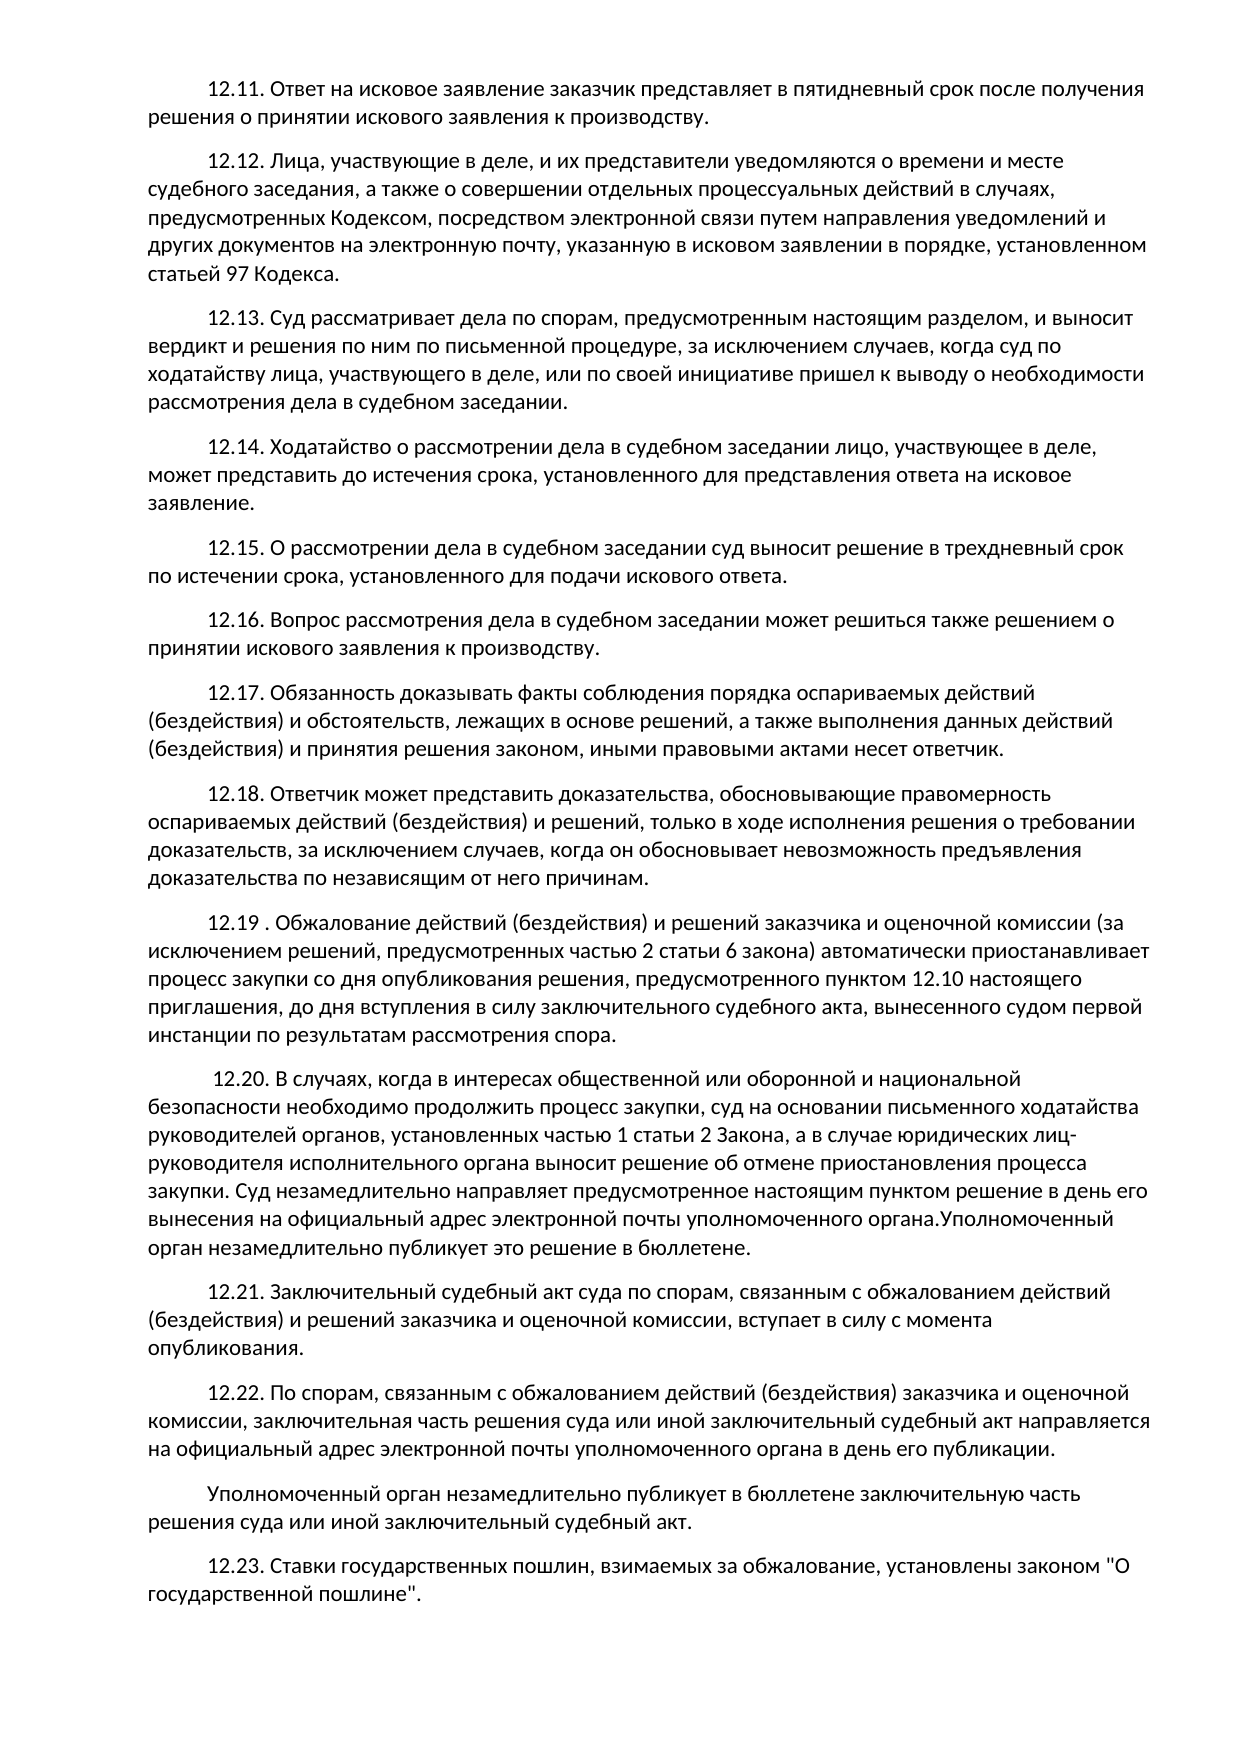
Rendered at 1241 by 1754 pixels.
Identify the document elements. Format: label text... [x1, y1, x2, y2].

text 12.17. Обязанность доказывать факты соблюдения порядка оспариваемых действий (бездействия) и обстоятельств, лежащих в основе решений, а также выполнения данных действий (бездействия) и принятия решения законом, иными правовыми актами несет ответчик. [148, 678, 1152, 762]
text 12.19 . Обжалование действий (бездействия) и решений заказчика и оценочной комиссии (за исключением решений, предусмотренных частью 2 статьи 6 закона) автоматически приостанавливает процесс закупки со дня опубликования решения, предусмотренного пунктом 12.10 настоящего приглашения, до дня вступления в силу заключительного судебного акта, вынесенного судом первой инстанции по результатам рассмотрения спора. [148, 908, 1152, 1048]
text 12.13. Суд рассматривает дела по спорам, предусмотренным настоящим разделом, и выносит вердикт и решения по ним по письменной процедуре, за исключением случаев, когда суд по ходатайству лица, участвующего в деле, или по своей инициативе пришел к выводу о необходимости рассмотрения дела в судебном заседании. [148, 303, 1152, 415]
text 12.20. В случаях, когда в интересах общественной или оборонной и национальной безопасности необходимо продолжить процесс закупки, суд на основании письменного ходатайства руководителей органов, установленных частью 1 статьи 2 Закона, а в случае юридических лиц-руководителя исполнительного органа выносит решение об отмене приостановления процесса закупки. Суд незамедлительно направляет предусмотренное настоящим пунктом решение в день его вынесения на официальный адрес электронной почты уполномоченного органа.Уполномоченный орган незамедлительно публикует это решение в бюллетене. [148, 1064, 1152, 1261]
text 12.12. Лица, участвующие в деле, и их представители уведомляются о времени и месте судебного заседания, а также о совершении отдельных процессуальных действий в случаях, предусмотренных Кодексом, посредством электронной связи путем направления уведомлений и других документов на электронную почту, указанную в исковом заявлении в порядке, установленном статьей 97 Кодекса. [148, 147, 1152, 287]
text 12.11. Ответ на исковое заявление заказчик представляет в пятидневный срок после получения решения о принятии искового заявления к производству. [148, 74, 1152, 130]
text 12.22. По спорам, связанным с обжалованием действий (бездействия) заказчика и оценочной комиссии, заключительная часть решения суда или иной заключительный судебный акт направляется на официальный адрес электронной почты уполномоченного органа в день его публикации. [148, 1378, 1152, 1462]
text Уполномоченный орган незамедлительно публикует в бюллетене заключительную часть решения суда или иной заключительный судебный акт. [148, 1479, 1152, 1535]
text 12.15. О рассмотрении дела в судебном заседании суд выносит решение в трехдневный срок по истечении срока, установленного для подачи искового ответа. [148, 533, 1152, 589]
text 12.21. Заключительный судебный акт суда по спорам, связанным с обжалованием действий (бездействия) и решений заказчика и оценочной комиссии, вступает в силу с момента опубликования. [148, 1277, 1152, 1361]
text 12.14. Ходатайство о рассмотрении дела в судебном заседании лицо, участвующее в деле, может представить до истечения срока, установленного для представления ответа на исковое заявление. [148, 432, 1152, 516]
text 12.16. Вопрос рассмотрения дела в судебном заседании может решиться также решением о принятии искового заявления к производству. [148, 606, 1152, 662]
text 12.18. Ответчик может представить доказательства, обосновывающие правомерность оспариваемых действий (бездействия) и решений, только в ходе исполнения решения о требовании доказательств, за исключением случаев, когда он обосновывает невозможность предъявления доказательства по независящим от него причинам. [148, 779, 1152, 891]
text 12.23. Ставки государственных пошлин, взимаемых за обжалование, установлены законом "О государственной пошлине". [148, 1551, 1152, 1607]
